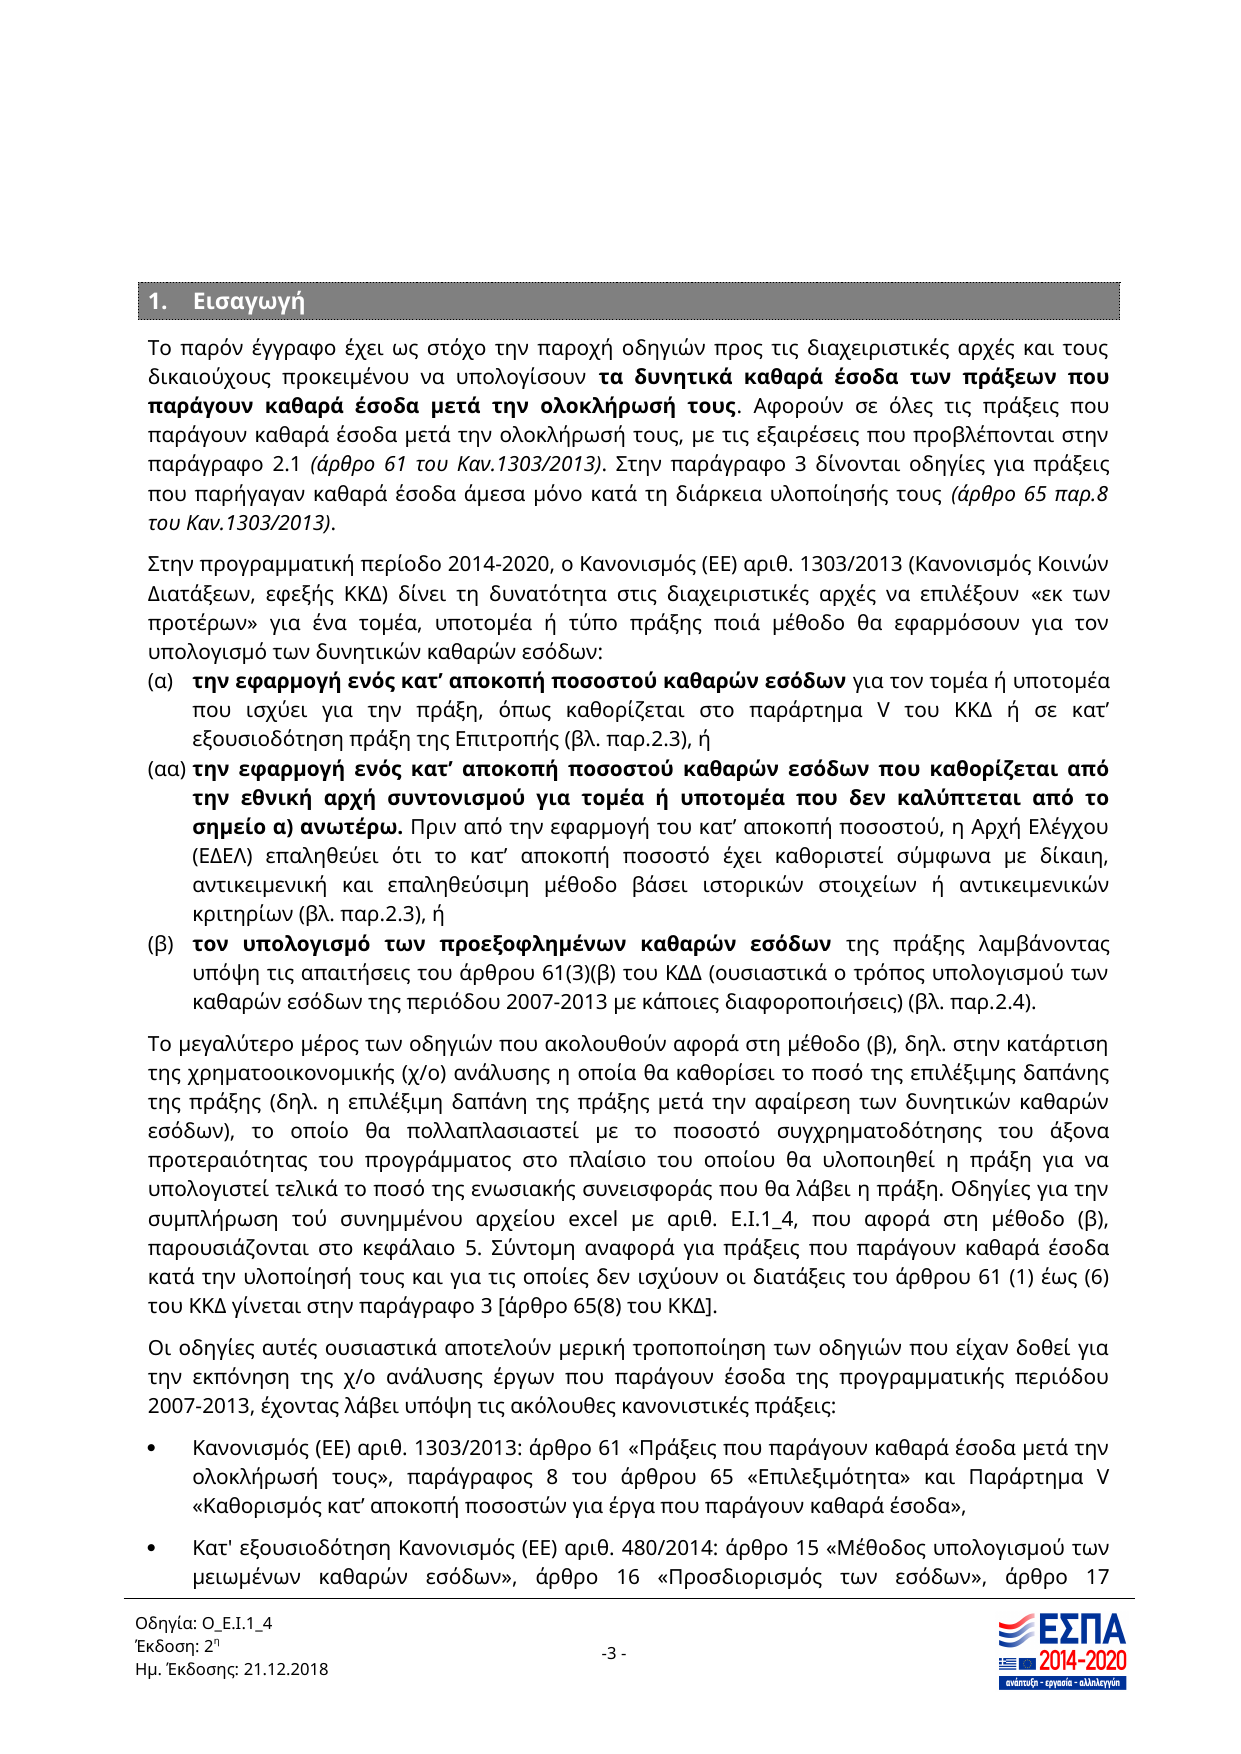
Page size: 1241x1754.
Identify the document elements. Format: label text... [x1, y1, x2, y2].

text Το μεγαλύτερο μέρος των οδηγιών που ακολουθούν αφορά στη μέθοδο (β), δηλ. στην κατάρτιση της χρηματοοικονομικής (χ/ο) ανάλυσης η οποία θα καθορίσει το ποσό της επιλέξιμης δαπάνης της πράξης (δηλ. η επιλέξιμη δαπάνη της πράξης μετά την αφαίρεση των δυνητικών καθαρών εσόδων), το οποίο θα πολλαπλασιαστεί με το ποσοστό συγχρηματοδότησης του άξονα προτεραιότητας του προγράμματος στο πλαίσιο του οποίου θα υλοποιηθεί η πράξη για να υπολογιστεί τελικά το ποσό της ενωσιακής συνεισφοράς που θα λάβει η πράξη. Οδηγίες για την συμπλήρωση τού συνημμένου αρχείου excel με αριθ. Ε.I.1_4, που αφορά στη μέθοδο (β), παρουσιάζονται στο κεφάλαιο 5. Σύντομη αναφορά για πράξεις που παράγουν καθαρά έσοδα κατά την υλοποίησή τους και για τις οποίες δεν ισχύουν οι διατάξεις του άρθρου 61 (1) έως (6) του ΚΚΔ γίνεται στην παράγραφο 3 [άρθρο 65(8) του ΚΚΔ]. [148, 1028, 1110, 1320]
list Κανονισμός (ΕΕ) αριθ. 1303/2013: άρθρο 61 «Πράξεις που παράγουν καθαρά έσοδα μετά την ολοκλήρωσή τους», παράγραφος 8 του άρθρου 65 «Επιλεξιμότητα» και Παράρτημα V «Καθορισμός κατ’ αποκοπή ποσοστών για έργα που παράγουν καθαρά έσοδα», [148, 1432, 1110, 1520]
picture [995, 1611, 1130, 1692]
subtitle Εισαγωγή [138, 282, 1120, 320]
text Οι οδηγίες αυτές ουσιαστικά αποτελούν μερική τροποποίηση των οδηγιών που είχαν δοθεί για την εκπόνηση της χ/ο ανάλυσης έργων που παράγουν έσοδα της προγραμματικής περιόδου 2007-2013, έχοντας λάβει υπόψη τις ακόλουθες κανονιστικές πράξεις: [148, 1332, 1110, 1420]
text (αα) την εφαρμογή ενός κατ’ αποκοπή ποσοστού καθαρών εσόδων που καθορίζεται από την εθνική αρχή συντονισμού για τομέα ή υποτομέα που δεν καλύπτεται από το σημείο α) ανωτέρω. Πριν από την εφαρμογή του κατ’ αποκοπή ποσοστού, η Αρχή Ελέγχου (ΕΔΕΛ) επαληθεύει ότι το κατ’ αποκοπή ποσοστό έχει καθοριστεί σύμφωνα με δίκαιη, αντικειμενική και επαληθεύσιμη μέθοδο βάσει ιστορικών στοιχείων ή αντικειμενικών κριτηρίων (βλ. παρ.2.3), ή [148, 753, 1110, 928]
text (β) τον υπολογισμό των προεξοφλημένων καθαρών εσόδων της πράξης λαμβάνοντας υπόψη τις απαιτήσεις του άρθρου 61(3)(β) του ΚΔΔ (ουσιαστικά ο τρόπος υπολογισμού των καθαρών εσόδων της περιόδου 2007-2013 με κάποιες διαφοροποιήσεις) (βλ. παρ.2.4). [148, 928, 1110, 1016]
text (α) την εφαρμογή ενός κατ’ αποκοπή ποσοστού καθαρών εσόδων για τον τομέα ή υποτομέα που ισχύει για την πράξη, όπως καθορίζεται στο παράρτημα V του ΚΚΔ ή σε κατ’ εξουσιοδότηση πράξη της Επιτροπής (βλ. παρ.2.3), ή [148, 666, 1110, 753]
text Το παρόν έγγραφο έχει ως στόχο την παροχή οδηγιών προς τις διαχειριστικές αρχές και τους δικαιούχους προκειμένου να υπολογίσουν τα δυνητικά καθαρά έσοδα των πράξεων που παράγουν καθαρά έσοδα μετά την ολοκλήρωσή τους. Αφορούν σε όλες τις πράξεις που παράγουν καθαρά έσοδα μετά την ολοκλήρωσή τους, με τις εξαιρέσεις που προβλέπονται στην παράγραφο 2.1 (άρθρο 61 του Καν.1303/2013). Στην παράγραφο 3 δίνονται οδηγίες για πράξεις που παρήγαγαν καθαρά έσοδα άμεσα μόνο κατά τη διάρκεια υλοποίησής τους (άρθρο 65 παρ.8 του Καν.1303/2013). [148, 332, 1110, 536]
text Στην προγραμματική περίοδο 2014-2020, ο Κανονισμός (ΕΕ) αριθ. 1303/2013 (Κανονισμός Κοινών Διατάξεων, εφεξής ΚΚΔ) δίνει τη δυνατότητα στις διαχειριστικές αρχές να επιλέξουν «εκ των προτέρων» για ένα τομέα, υποτομέα ή τύπο πράξης ποιά μέθοδο θα εφαρμόσουν για τον υπολογισμό των δυνητικών καθαρών εσόδων: [148, 549, 1110, 666]
